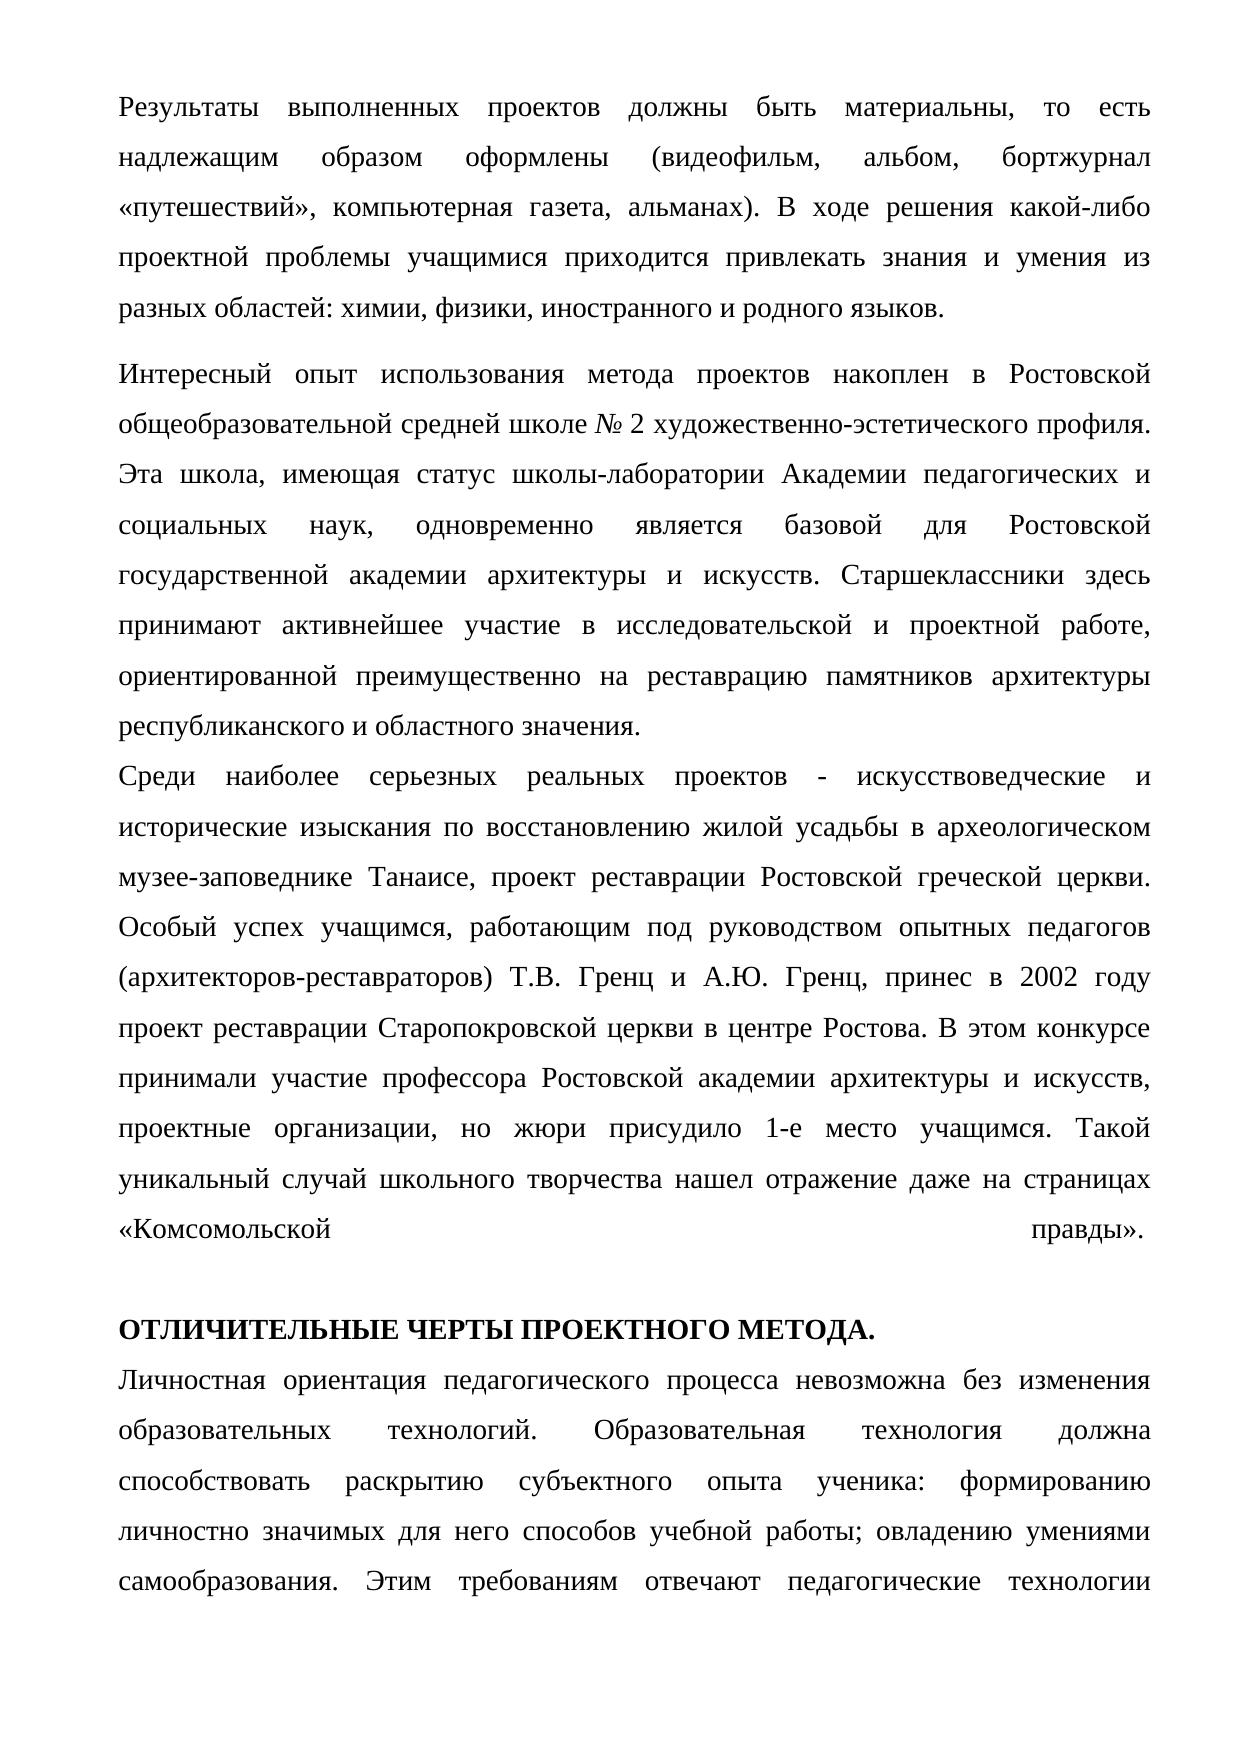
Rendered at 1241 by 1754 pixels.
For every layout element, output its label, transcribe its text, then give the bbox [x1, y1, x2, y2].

text Интересный опыт использования метода проектов накоплен в Ростовской общеобразовательной средней школе № 2 художественно-эстетического профиля. Эта школа, имеющая статус школы-лаборатории Академии педагогических и социальных наук, одновременно является базовой для Ростовской государственной академии архитектуры и искусств. Старшеклассники здесь принимают активнейшее участие в исследовательской и проектной работе, ориентированной преимущественно на реставрацию памятников архитектуры республиканского и областного значения. [118, 356, 1152, 742]
text ОТЛИЧИТЕЛЬНЫЕ ЧЕРТЫ ПРОЕКТНОГО МЕТОДА. [118, 1312, 1152, 1345]
text Результаты выполненных проектов должны быть материальны, то есть надлежащим образом оформлены (видеофильм, альбом, бортжурнал «путешествий», компьютерная газета, альманах). В ходе решения какой-либо проектной проблемы учащимися приходится привлекать знания и умения из разных областей: химии, физики, иностранного и родного языков. [118, 89, 1152, 323]
text Среди наиболее серьезных реальных проектов - искусствоведческие и исторические изыскания по восстановлению жилой усадьбы в археологическом музее-заповеднике Танаисе, проект реставрации Ростовской греческой церкви. Особый успех учащимся, работающим под руководством опытных педагогов (архитекторов-реставраторов) Т.В. Гренц и А.Ю. Гренц, принес в 2002 году проект реставрации Старопокровской церкви в центре Ростова. В этом конкурсе принимали участие профессора Ростовской академии архитектуры и искусств, проектные организации, но жюри присудило 1-е место учащимся. Такой уникальный случай школьного творчества нашел отражение даже на страницах «Комсомольской правды». [118, 758, 1152, 1295]
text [118, 1362, 1152, 1597]
